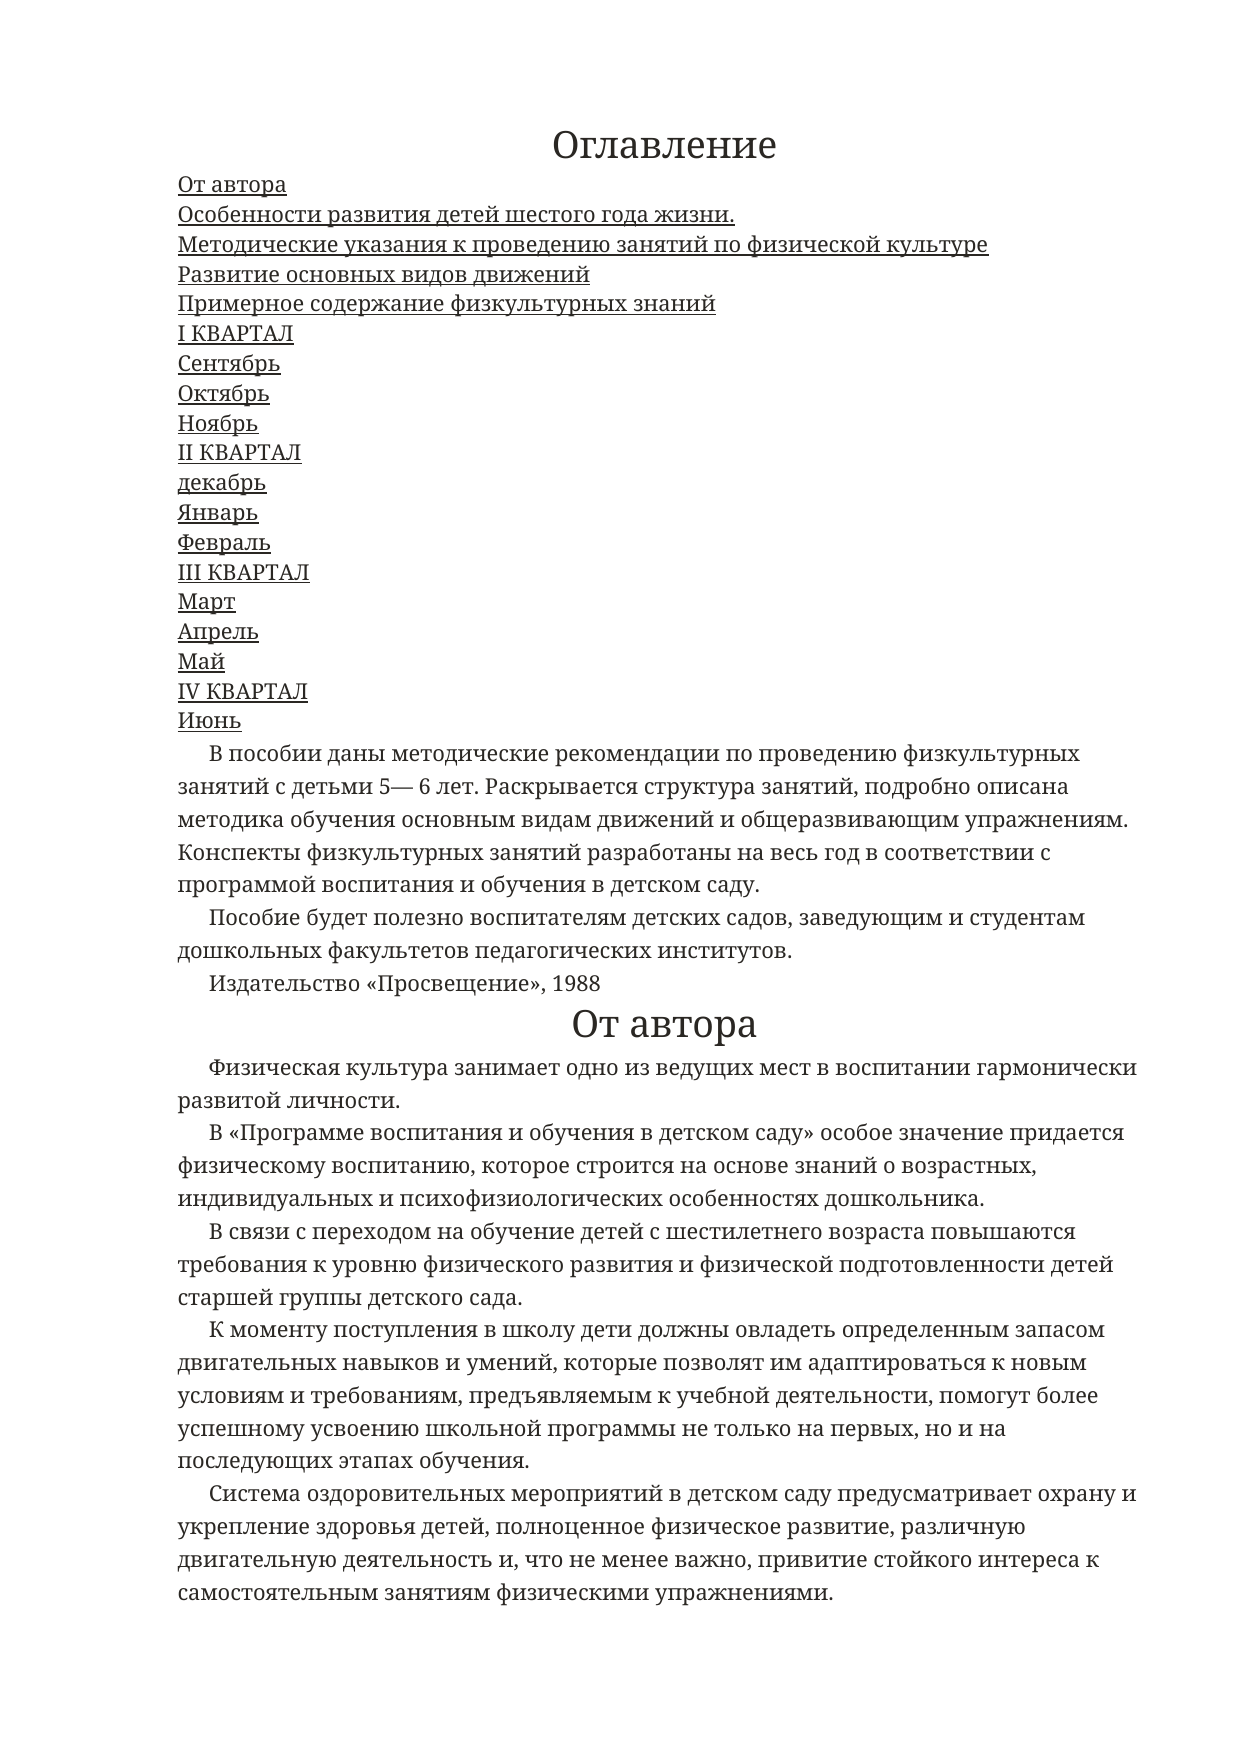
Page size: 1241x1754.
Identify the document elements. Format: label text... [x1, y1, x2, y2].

text Май [177, 646, 1152, 676]
text Методические указания к проведению занятий по физической культуре [177, 229, 1152, 258]
text Система оздоровительных мероприятий в детском саду предусматривает охрану и укрепление здоровья детей, полноценное физическое развитие, различную двигательную деятельность и, что не менее важно, привитие стойкого интереса к самостоятельным занятиям физическими упражнениями. [177, 1475, 1152, 1607]
text Примерное содержание физкультурных знаний [177, 288, 1152, 318]
text Сентябрь [177, 348, 1152, 378]
subtitle От автора [177, 998, 1152, 1049]
text Ноябрь [177, 407, 1152, 437]
text Пособие будет полезно воспитателям детских садов, заведующим и студентам дошкольных факультетов педагогических институтов. [177, 899, 1152, 965]
text Оглавление [177, 118, 1152, 169]
text I КВАРТАЛ [177, 318, 1152, 348]
text Развитие основных видов движений [177, 258, 1152, 288]
text От автора [177, 169, 1152, 199]
text Особенности развития детей шестого года жизни. [177, 199, 1152, 229]
text В пособии даны методические рекомендации по проведению физкультурных занятий с детьми 5— 6 лет. Раскрывается структура занятий, подробно описана методика обучения основным видам движений и общеразвивающим упражнениям. Конспекты физкультурных занятий разработаны на весь год в соответствии с программой воспитания и обучения в детском саду. [177, 735, 1152, 899]
text В связи с переходом на обучение детей с шестилетнего возраста повышаются требования к уровню физического развития и физической подготовленности детей старшей группы детского сада. [177, 1213, 1152, 1311]
text Февраль [177, 527, 1152, 556]
text III КВАРТАЛ [177, 556, 1152, 586]
text Апрель [177, 616, 1152, 646]
text Издательство «Просвещение», 1988 [177, 965, 1152, 998]
text Октябрь [177, 378, 1152, 407]
text В «Программе воспитания и обучения в детском саду» особое значение придается физическому воспитанию, которое строится на основе знаний о возрастных, индивидуальных и психофизиологических особенностях дошкольника. [177, 1114, 1152, 1213]
text Июнь [177, 705, 1152, 735]
text Январь [177, 497, 1152, 527]
text Март [177, 586, 1152, 616]
text IV КВАРТАЛ [177, 676, 1152, 705]
text II КВАРТАЛ [177, 437, 1152, 467]
text К моменту поступления в школу дети должны овладеть определенным запасом двигательных навыков и умений, которые позволят им адаптироваться к новым условиям и требованиям, предъявляемым к учебной деятельности, помогут более успешному усвоению школьной программы не только на первых, но и на последующих этапах обучения. [177, 1311, 1152, 1475]
text декабрь [177, 467, 1152, 497]
text Физическая культура занимает одно из ведущих мест в воспитании гармонически развитой личности. [177, 1049, 1152, 1114]
